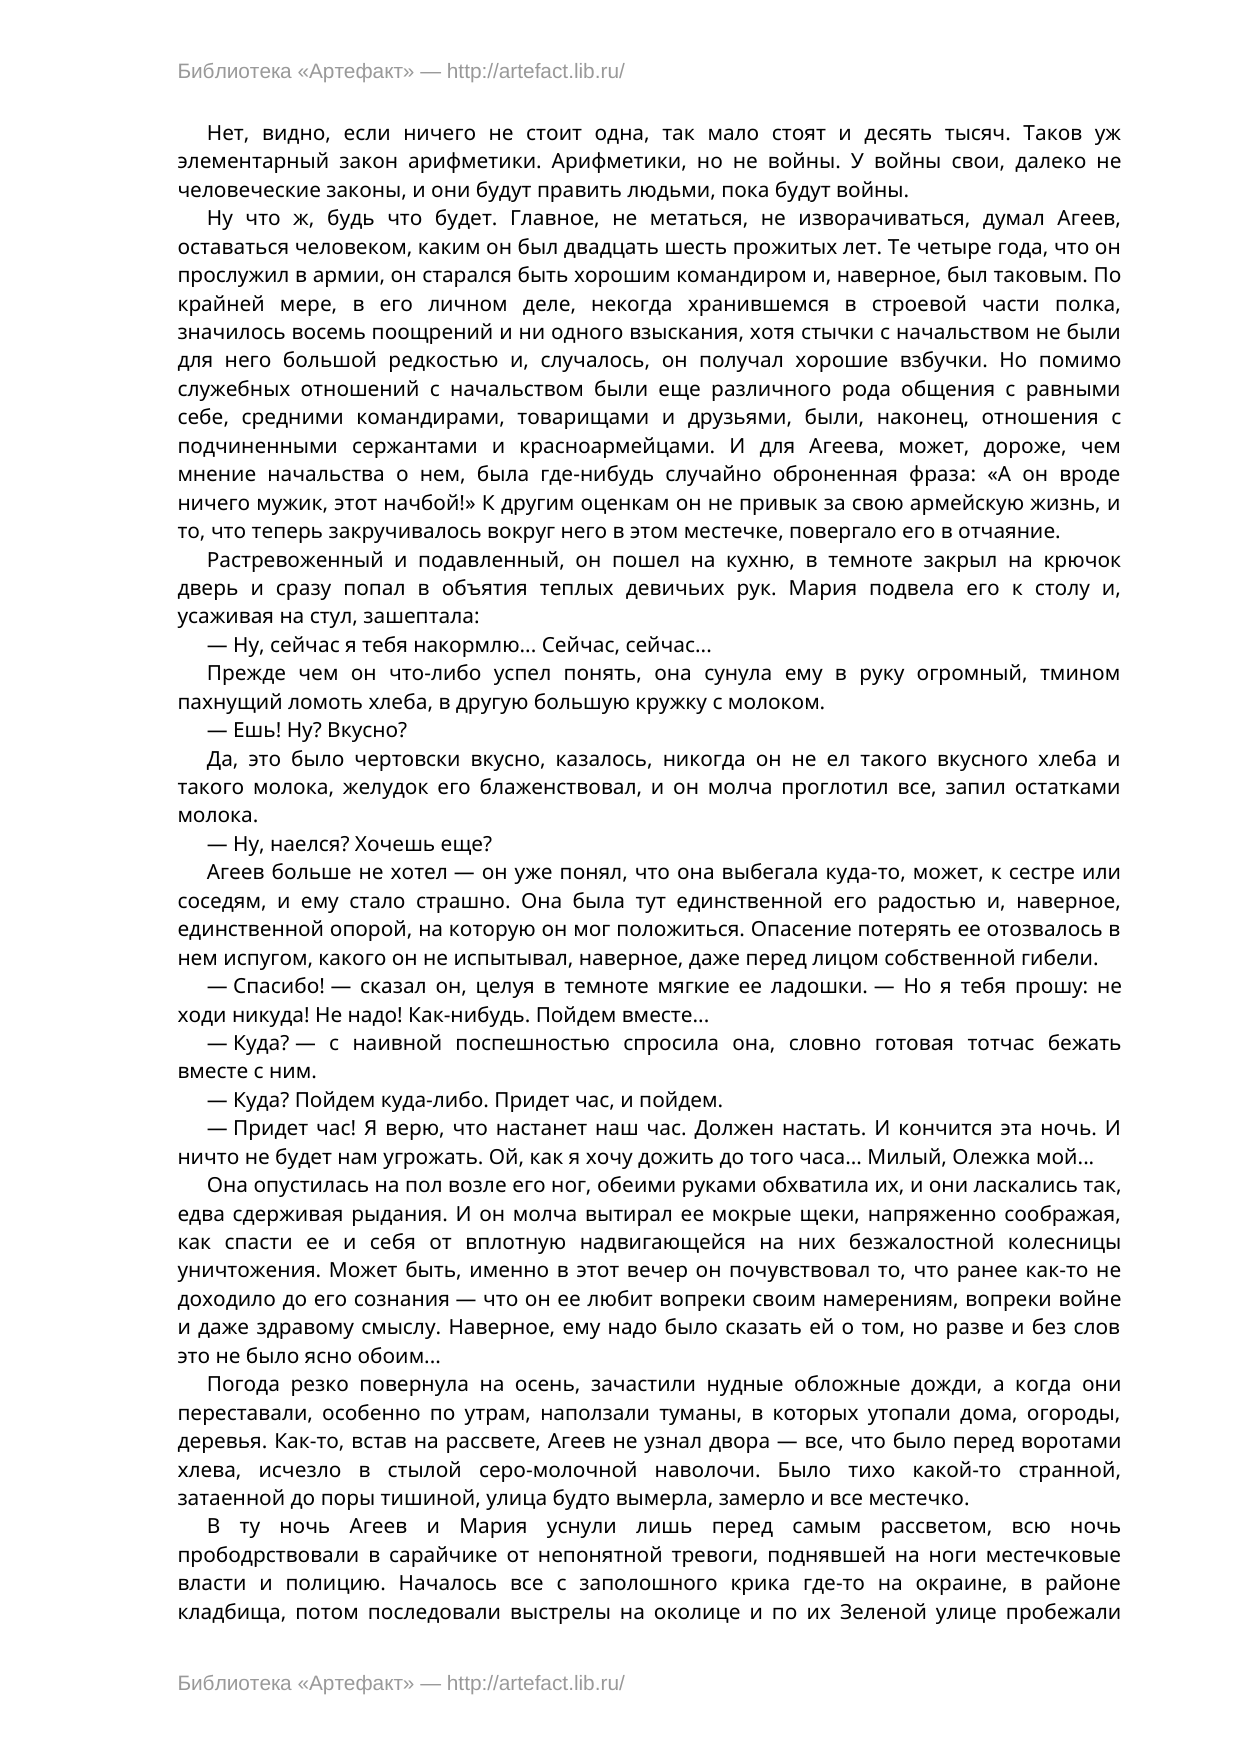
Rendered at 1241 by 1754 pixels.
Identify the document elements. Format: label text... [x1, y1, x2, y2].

text Погода резко повернула на осень, зачастили нудные обложные дожди, а когда они переставали, особенно по утрам, наползали туманы, в которых утопали дома, огороды, деревья. Как-то, встав на рассвете, Агеев не узнал двора — все, что было перед воротами хлева, исчезло в стылой серо-молочной наволочи. Было тихо какой-то странной, затаенной до поры тишиной, улица будто вымерла, замерло и все местечко. [177, 1369, 1122, 1512]
text — Спасибо! — сказал он, целуя в темноте мягкие ее ладошки. — Но я тебя прошу: не ходи никуда! Не надо! Как-нибудь. Пойдем вместе... [177, 971, 1122, 1028]
text Агеев больше не хотел — он уже понял, что она выбегала куда-то, может, к сестре или соседям, и ему стало страшно. Она была тут единственной его радостью и, наверное, единственной опорой, на которую он мог положиться. Опасение потерять ее отозвалось в нем испугом, какого он не испытывал, наверное, даже перед лицом собственной гибели. [177, 857, 1122, 971]
text — Ешь! Ну? Вкусно? [177, 715, 1122, 744]
text Ну что ж, будь что будет. Главное, не метаться, не изворачиваться, думал Агеев, оставаться человеком, каким он был двадцать шесть прожитых лет. Те четыре года, что он прослужил в армии, он старался быть хорошим командиром и, наверное, был таковым. По крайней мере, в его личном деле, некогда хранившемся в строевой части полка, значилось восемь поощрений и ни одного взыскания, хотя стычки с начальством не были для него большой редкостью и, случалось, он получал хорошие взбучки. Но помимо служебных отношений с начальством были еще различного рода общения с равными себе, средними командирами, товарищами и друзьями, были, наконец, отношения с подчиненными сержантами и красноармейцами. И для Агеева, может, дороже, чем мнение начальства о нем, была где-нибудь случайно оброненная фраза: «А он вроде ничего мужик, этот начбой!» К другим оценкам он не привык за свою армейскую жизнь, и то, что теперь закручивалось вокруг него в этом местечке, повергало его в отчаяние. [177, 203, 1122, 545]
text — Куда? Пойдем куда-либо. Придет час, и пойдем. [177, 1085, 1122, 1113]
text — Ну, сейчас я тебя накормлю... Сейчас, сейчас... [177, 630, 1122, 658]
text — Ну, наелся? Хочешь еще? [177, 829, 1122, 857]
text Прежде чем он что-либо успел понять, она сунула ему в руку огромный, тмином пахнущий ломоть хлеба, в другую большую кружку с молоком. [177, 658, 1122, 715]
text Она опустилась на пол возле его ног, обеими руками обхватила их, и они ласкались так, едва сдерживая рыдания. И он молча вытирал ее мокрые щеки, напряженно соображая, как спасти ее и себя от вплотную надвигающейся на них безжалостной колесницы уничтожения. Может быть, именно в этот вечер он почувствовал то, что ранее как-то не доходило до его сознания — что он ее любит вопреки своим намерениям, вопреки войне и даже здравому смыслу. Наверное, ему надо было сказать ей о том, но разве и без слов это не было ясно обоим... [177, 1170, 1122, 1369]
text Нет, видно, если ничего не стоит одна, так мало стоят и десять тысяч. Таков уж элементарный закон арифметики. Арифметики, но не войны. У войны свои, далеко не человеческие законы, и они будут править людьми, пока будут войны. [177, 118, 1122, 203]
text Растревоженный и подавленный, он пошел на кухню, в темноте закрыл на крючок дверь и сразу попал в объятия теплых девичьих рук. Мария подвела его к столу и, усаживая на стул, зашептала: [177, 545, 1122, 630]
text — Придет час! Я верю, что настанет наш час. Должен настать. И кончится эта ночь. И ничто не будет нам угрожать. Ой, как я хочу дожить до того часа... Милый, Олежка мой... [177, 1113, 1122, 1170]
text Да, это было чертовски вкусно, казалось, никогда он не ел такого вкусного хлеба и такого молока, желудок его блаженствовал, и он молча проглотил все, запил остатками молока. [177, 744, 1122, 829]
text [177, 1512, 1122, 1625]
text — Куда? — с наивной поспешностью спросила она, словно готовая тотчас бежать вместе с ним. [177, 1028, 1122, 1085]
